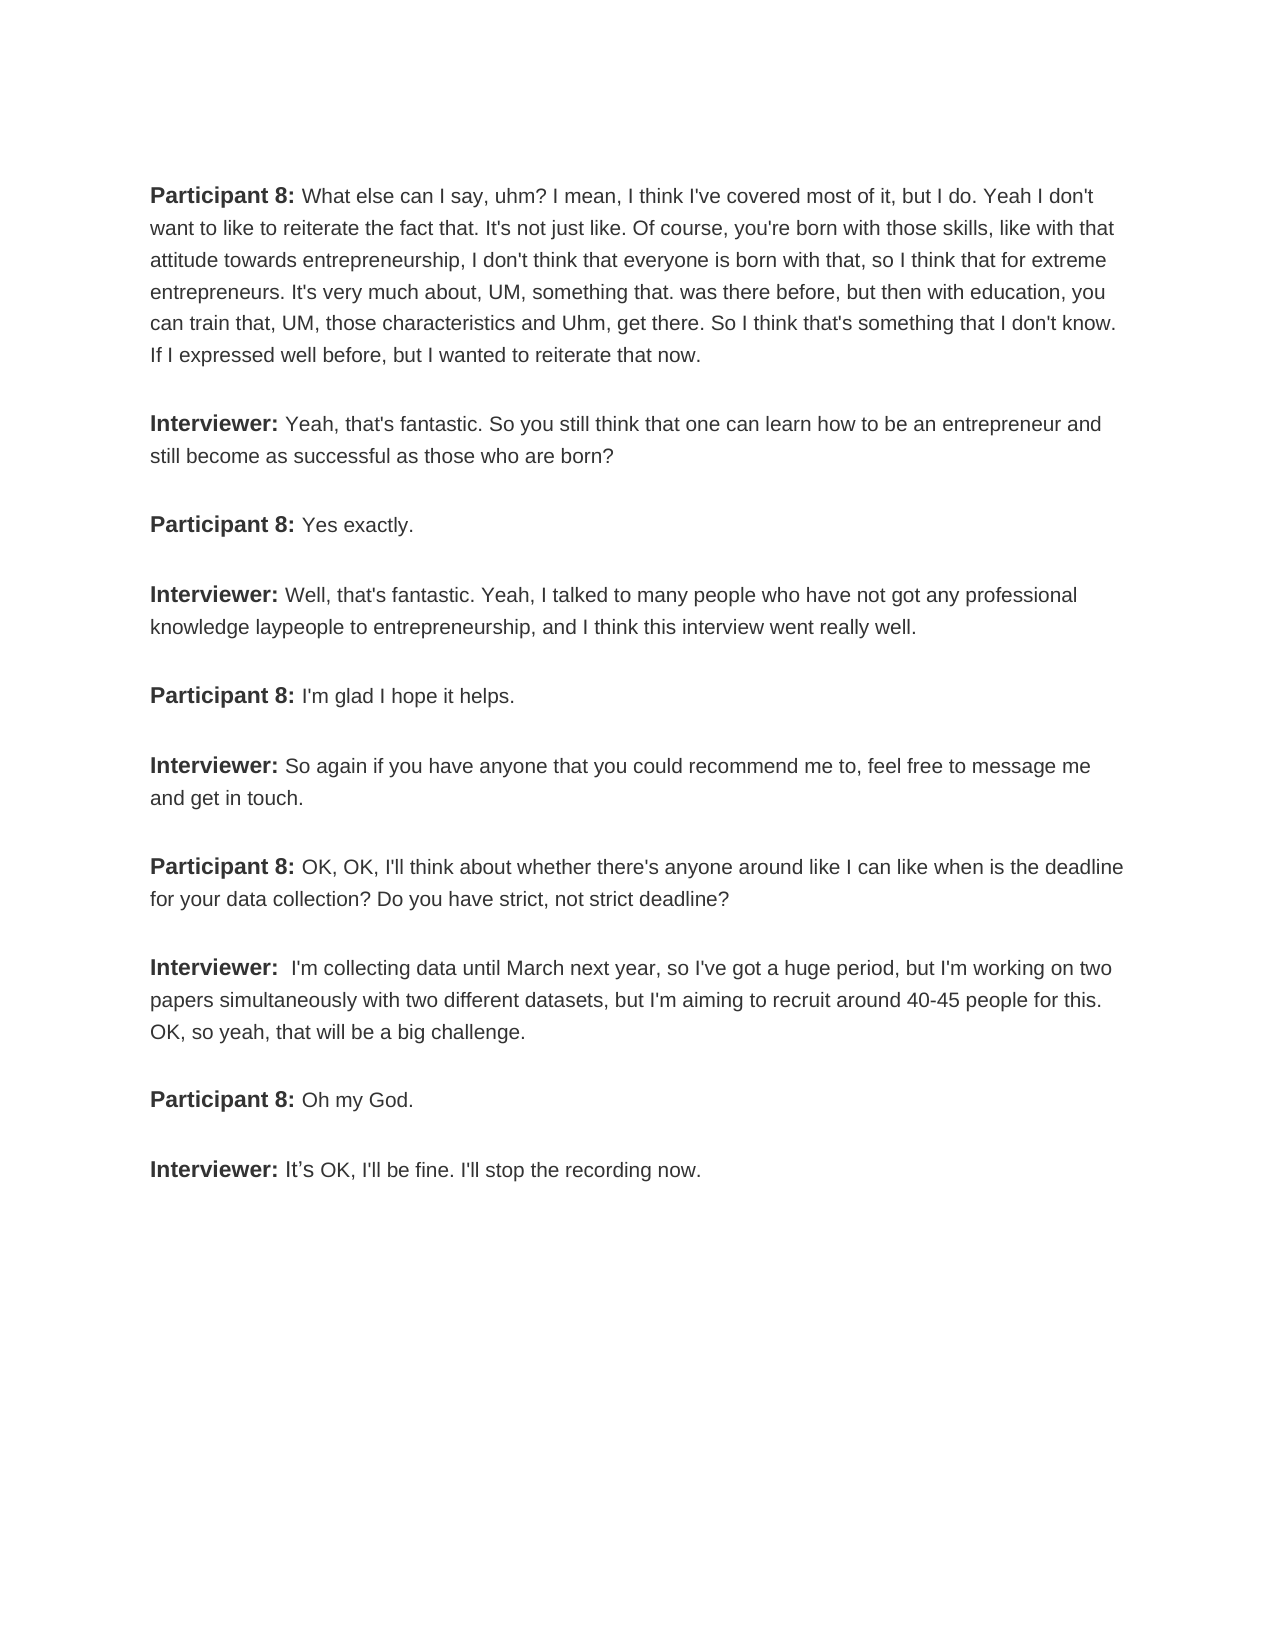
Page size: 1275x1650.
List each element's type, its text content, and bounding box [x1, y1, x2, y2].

text Participant 8: Oh my God. [150, 1086, 1125, 1113]
text Interviewer: Yeah, that's fantastic. So you still think that one can learn how to be an entrepreneur and still become as successful as those who are born? [150, 410, 1125, 468]
text Participant 8: Yes exactly. [150, 511, 1125, 537]
text Participant 8: What else can I say, uhm? I mean, I think I've covered most of it, but I do. Yeah I don't want to like to reiterate the fact that. It's not just like. Of course, you're born with those skills, like with that attitude towards entrepreneurship, I don't think that everyone is born with that, so I think that for extreme entrepreneurs. It's very much about, UM, something that. was there before, but then with education, you can train that, UM, those characteristics and Uhm, get there. So I think that's something that I don't know. If I expressed well before, but I wanted to reiterate that now. [150, 182, 1125, 367]
text Interviewer: I'm collecting data until March next year, so I've got a huge period, but I'm working on two papers simultaneously with two different datasets, but I'm aiming to recruit around 40-45 people for this. OK, so yeah, that will be a big challenge. [150, 953, 1125, 1043]
text Participant 8: I'm glad I hope it helps. [150, 682, 1125, 708]
text Interviewer: So again if you have anyone that you could recommend me to, feel free to message me and get in touch. [150, 752, 1125, 810]
text Interviewer: Well, that's fantastic. Yeah, I talked to many people who have not got any professional knowledge laypeople to entrepreneurship, and I think this interview went really well. [150, 581, 1125, 639]
text Interviewer: It’s OK, I'll be fine. I'll stop the recording now. [150, 1156, 1125, 1183]
text Participant 8: OK, OK, I'll think about whether there's anyone around like I can like when is the deadline for your data collection? Do you have strict, not strict deadline? [150, 853, 1125, 911]
